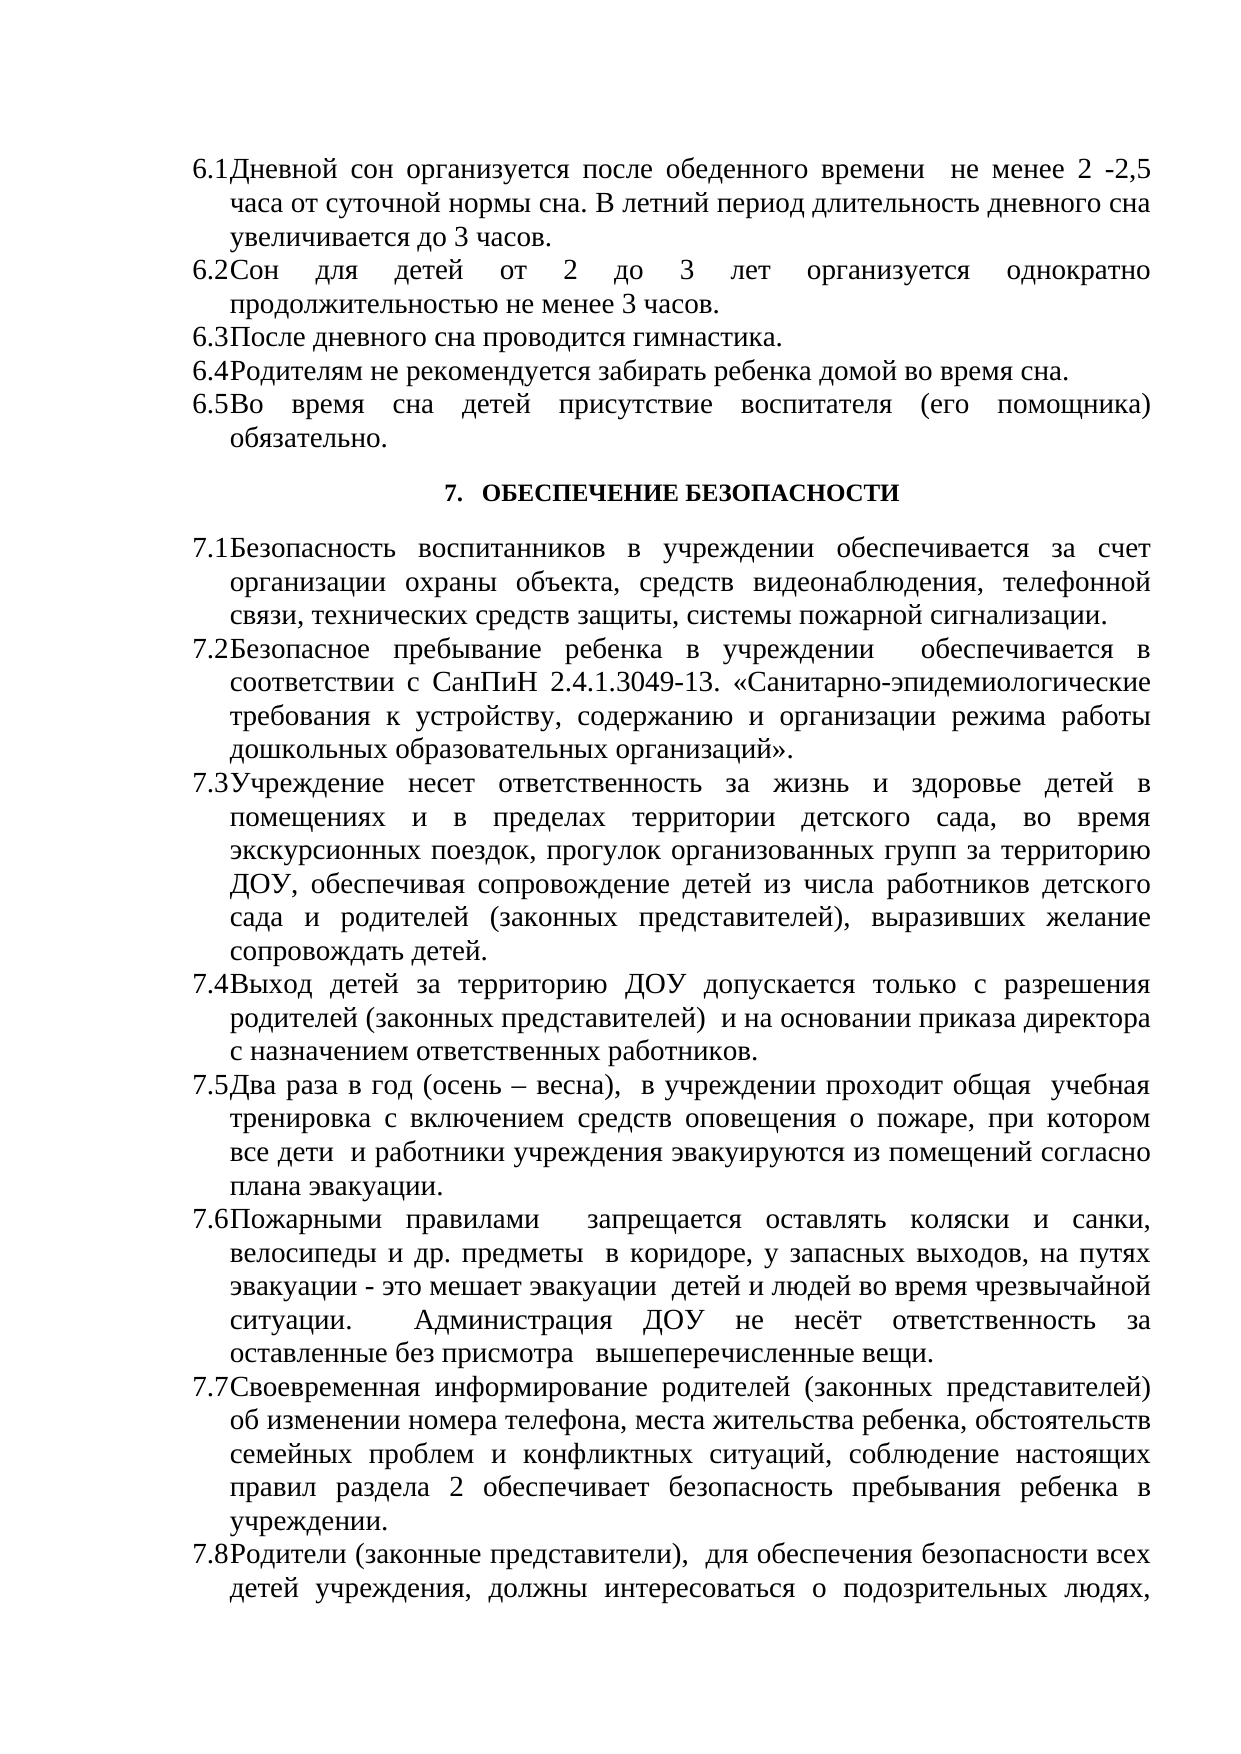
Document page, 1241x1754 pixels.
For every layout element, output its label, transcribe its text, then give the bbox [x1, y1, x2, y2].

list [192, 1537, 1152, 1604]
list После дневного сна проводится гимнастика. [192, 319, 1152, 353]
list Во время сна детей присутствие воспитателя (его помощника) обязательно. [192, 386, 1152, 453]
list Учреждение несет ответственность за жизнь и здоровье детей в помещениях и в пределах территории детского сада, во время экскурсионных поездок, прогулок организованных групп за территорию ДОУ, обеспечивая сопровождение детей из числа работников детского сада и родителей (законных представителей), выразивших желание сопровождать детей. [192, 765, 1152, 966]
list Безопасность воспитанников в учреждении обеспечивается за счет организации охраны объекта, средств видеонаблюдения, телефонной связи, технических средств защиты, системы пожарной сигнализации. [192, 530, 1152, 631]
list Два раза в год (осень – весна), в учреждении проходит общая учебная тренировка с включением средств оповещения о пожаре, при котором все дети и работники учреждения эвакуируются из помещений согласно плана эвакуации. [192, 1067, 1152, 1201]
list Своевременная информирование родителей (законных представителей) об изменении номера телефона, места жительства ребенка, обстоятельств семейных проблем и конфликтных ситуаций, соблюдение настоящих правил раздела 2 обеспечивает безопасность пребывания ребенка в учреждении. [192, 1369, 1152, 1537]
list Пожарными правилами запрещается оставлять коляски и санки, велосипеды и др. предметы в коридоре, у запасных выходов, на путях эвакуации - это мешает эвакуации детей и людей во время чрезвычайной ситуации. Администрация ДОУ не несёт ответственность за оставленные без присмотра вышеперечисленные вещи. [192, 1201, 1152, 1369]
list Сон для детей от 2 до 3 лет организуется однократно продолжительностью не менее 3 часов. [192, 252, 1152, 319]
list Дневной сон организуется после обеденного времени не менее 2 -2,5 часа от суточной нормы сна. В летний период длительность дневного сна увеличивается до 3 часов. [192, 152, 1152, 252]
list Безопасное пребывание ребенка в учреждении обеспечивается в соответствии с СанПиН 2.4.1.3049-13. «Санитарно-эпидемиологические требования к устройству, содержанию и организации режима работы дошкольных образовательных организаций». [192, 631, 1152, 765]
list Родителям не рекомендуется забирать ребенка домой во время сна. [192, 353, 1152, 386]
list Выход детей за территорию ДОУ допускается только с разрешения родителей (законных представителей) и на основании приказа директора с назначением ответственных работников. [192, 966, 1152, 1067]
list ОБЕСПЕЧЕНИЕ БЕЗОПАСНОСТИ [192, 478, 1152, 506]
